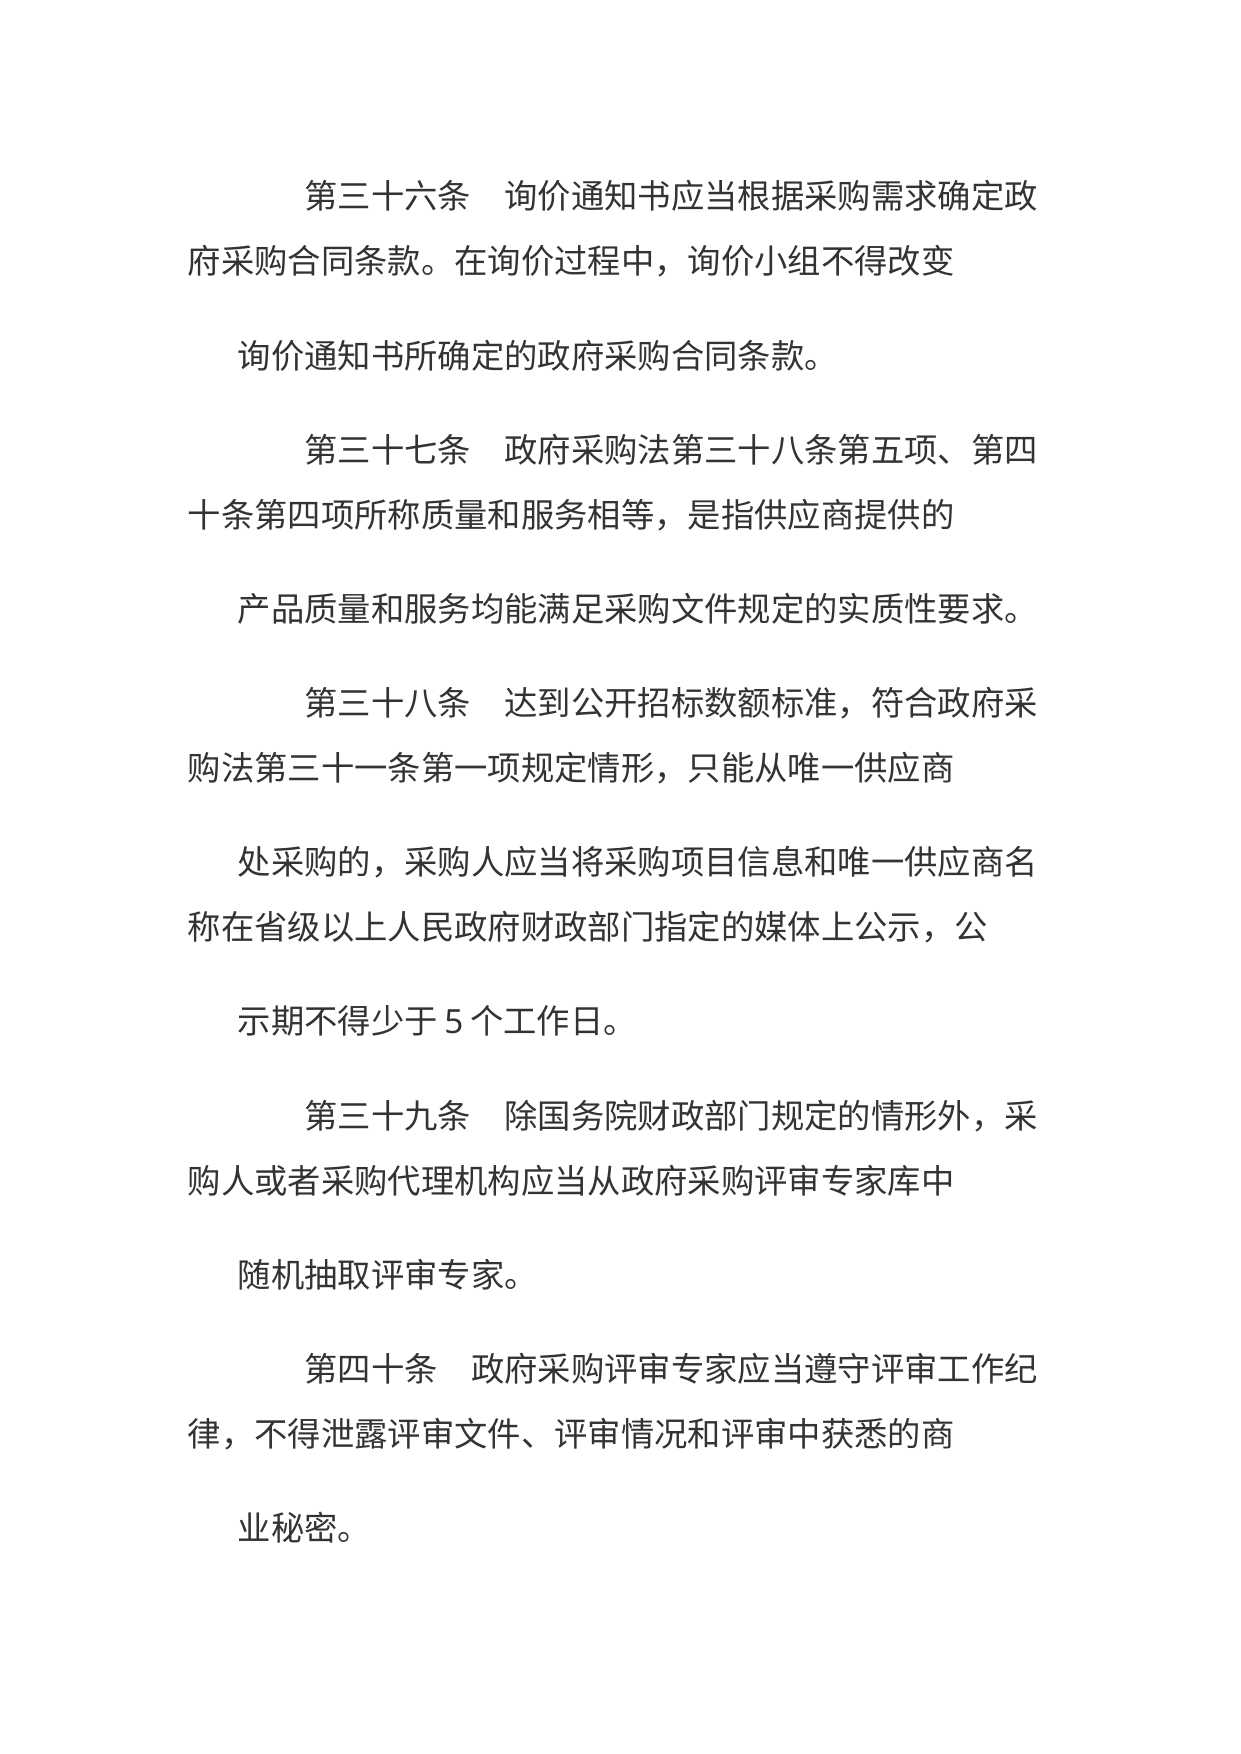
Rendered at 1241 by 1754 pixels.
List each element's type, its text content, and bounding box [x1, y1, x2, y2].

text 第四十条 政府采购评审专家应当遵守评审工作纪律，不得泄露评审文件、评审情况和评审中获悉的商 [187, 1334, 1053, 1464]
text 第三十七条 政府采购法第三十八条第五项、第四十条第四项所称质量和服务相等，是指供应商提供的 [187, 415, 1053, 545]
text 询价通知书所确定的政府采购合同条款。 [187, 321, 1053, 386]
text 第三十八条 达到公开招标数额标准，符合政府采购法第三十一条第一项规定情形，只能从唯一供应商 [187, 669, 1053, 799]
text 随机抽取评审专家。 [187, 1240, 1053, 1305]
text 第三十九条 除国务院财政部门规定的情形外，采购人或者采购代理机构应当从政府采购评审专家库中 [187, 1081, 1053, 1211]
text 第三十六条 询价通知书应当根据采购需求确定政府采购合同条款。在询价过程中，询价小组不得改变 [187, 162, 1053, 292]
text 示期不得少于5个工作日。 [187, 987, 1053, 1052]
text 处采购的，采购人应当将采购项目信息和唯一供应商名称在省级以上人民政府财政部门指定的媒体上公示，公 [187, 828, 1053, 958]
text 业秘密。 [187, 1494, 1053, 1559]
text 产品质量和服务均能满足采购文件规定的实质性要求。 [187, 574, 1053, 639]
